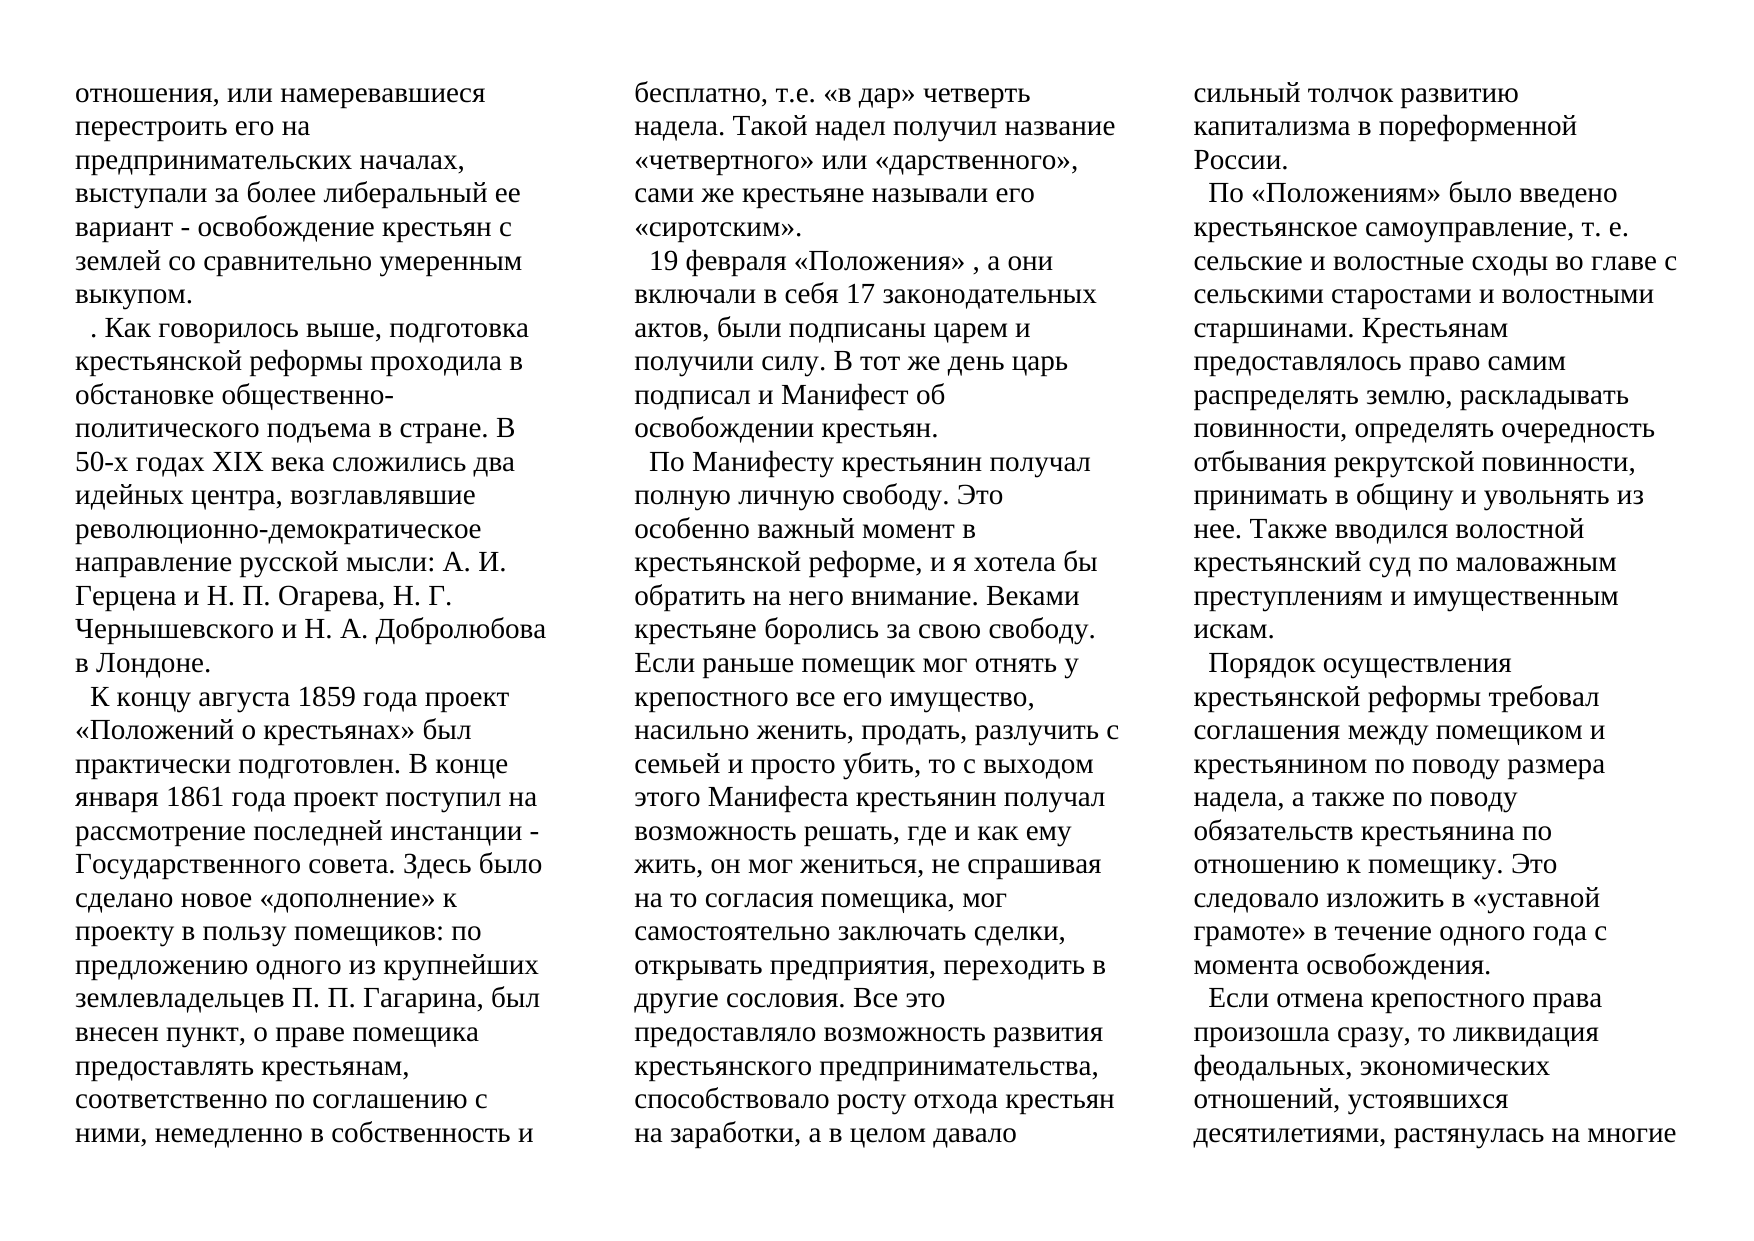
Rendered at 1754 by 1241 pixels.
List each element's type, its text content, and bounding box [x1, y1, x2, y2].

text . Как говорилось выше, подготовка крестьянской реформы проходила в обстановке общественно-политического подъема в стране. В 50-х годах ХIХ века сложились два идейных центра, возглавлявшие революционно-демократическое направление русской мысли: А. И. Герцена и Н. П. Огарева, Н. Г. Чернышевского и Н. А. Добролюбова в Лондоне. [75, 310, 560, 679]
text По Манифесту крестьянин получал полную личную свободу. Это особенно важный момент в крестьянской реформе, и я хотела бы обратить на него внимание. Веками крестьяне боролись за свою свободу. Если раньше помещик мог отнять у крепостного все его имущество, насильно женить, продать, разлучить с семьей и просто убить, то с выходом этого Манифеста крестьянин получал возможность решать, где и как ему жить, он мог жениться, не спрашивая на то согласия помещика, мог самостоятельно заключать сделки, открывать предприятия, переходить в другие сословия. Все это предоставляло возможность развития крестьянского предпринимательства, способствовало росту отхода крестьян на заработки, а в целом давало сильный толчок развитию капитализма в пореформенной России. [634, 444, 1119, 1148]
text По Манифесту крестьянин получал полную личную свободу. Это особенно важный момент в крестьянской реформе, и я хотела бы обратить на него внимание. Веками крестьяне боролись за свою свободу. Если раньше помещик мог отнять у крепостного все его имущество, насильно женить, продать, разлучить с семьей и просто убить, то с выходом этого Манифеста крестьянин получал возможность решать, где и как ему жить, он мог жениться, не спрашивая на то согласия помещика, мог самостоятельно заключать сделки, открывать предприятия, переходить в другие сословия. Все это предоставляло возможность развития крестьянского предпринимательства, способствовало росту отхода крестьян на заработки, а в целом давало сильный толчок развитию капитализма в пореформенной России. [1193, 75, 1679, 176]
text Порядок осуществления крестьянской реформы требовал соглашения между помещиком и крестьянином по поводу размера надела, а также по поводу обязательств крестьянина по отношению к помещику. Это следовало изложить в «уставной грамоте» в течение одного года с момента освобождения. [1193, 645, 1679, 981]
text По «Положениям» было введено крестьянское самоуправление, т. е. сельские и волостные сходы во главе с сельскими старостами и волостными старшинами. Крестьянам предоставлялось право самим распределять землю, раскладывать повинности, определять очередность отбывания рекрутской повинности, принимать в общину и увольнять из нее. Также вводился волостной крестьянский суд по маловажным преступлениям и имущественным искам. [1193, 176, 1679, 645]
text 19 февраля «Положения» , а они включали в себя 17 законодательных актов, были подписаны царем и получили силу. В тот же день царь подписал и Манифест об освобождении крестьян. [634, 243, 1119, 444]
text К концу августа 1859 года проект «Положений о крестьянах» был практически подготовлен. В конце января 1861 года проект поступил на рассмотрение последней инстанции - Государственного совета. Здесь было сделано новое «дополнение» к проекту в пользу помещиков: по предложению одного из крупнейших землевладельцев П. П. Гагарина, был внесен пункт, о праве помещика предоставлять крестьянам, соответственно по соглашению с ними, немедленно в собственность и бесплатно, т.е. «в дар» четверть надела. Такой надел получил название «четвертного» или «дарственного», сами же крестьяне называли его «сиротским». [75, 679, 560, 1148]
text К концу августа 1859 года проект «Положений о крестьянах» был практически подготовлен. В конце января 1861 года проект поступил на рассмотрение последней инстанции - Государственного совета. Здесь было сделано новое «дополнение» к проекту в пользу помещиков: по предложению одного из крупнейших землевладельцев П. П. Гагарина, был внесен пункт, о праве помещика предоставлять крестьянам, соответственно по соглашению с ними, немедленно в собственность и бесплатно, т.е. «в дар» четверть надела. Такой надел получил название «четвертного» или «дарственного», сами же крестьяне называли его «сиротским». [634, 75, 1119, 243]
